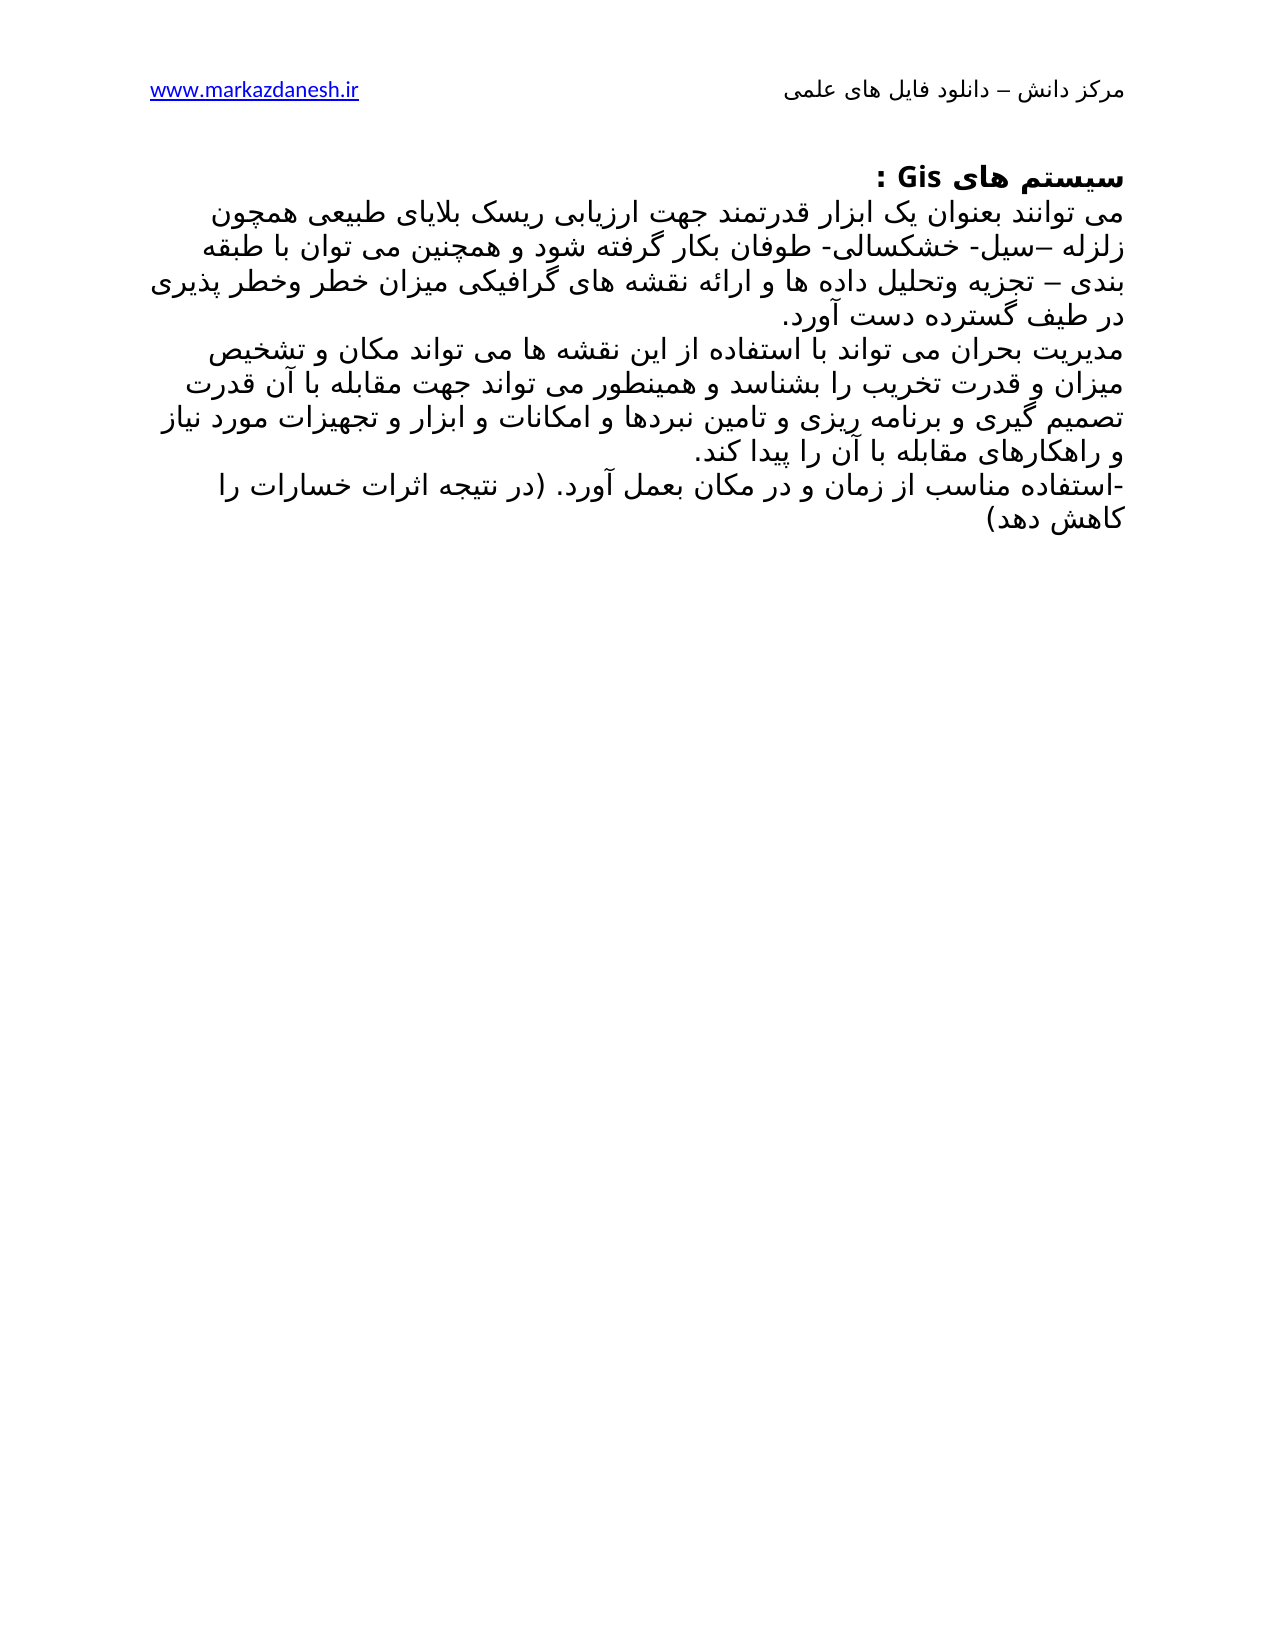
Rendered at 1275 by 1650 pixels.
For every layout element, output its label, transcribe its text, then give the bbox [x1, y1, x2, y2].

text سیستم های Gis : می توانند بعنوان یک ابزار قدرتمند جهت ارزیابی ریسک بلایای طبیعی همچون زلزله –سیل- خشکسالی- طوفان بکار گرفته شود و همچنین می توان با طبقه بندی – تجزیه وتحلیل داده ها و ارائه نقشه های گرافیکی میزان خطر وخطر پذیری در طیف گسترده دست آورد. مدیریت بحران می تواند با استفاده از این نقشه ها می تواند مکان و تشخیص میزان و قدرت تخریب را بشناسد و همینطور می تواند جهت مقابله با آن قدرت تصمیم گیری و برنامه ریزی و تامین نبردها و امکانات و ابزار و تجهیزات مورد نیاز و راهکارهای مقابله با آن را پیدا کند. -استفاده مناسب از زمان و در مکان بعمل آورد. (در نتیجه اثرات خسارات را کاهش دهد) [150, 122, 1125, 536]
